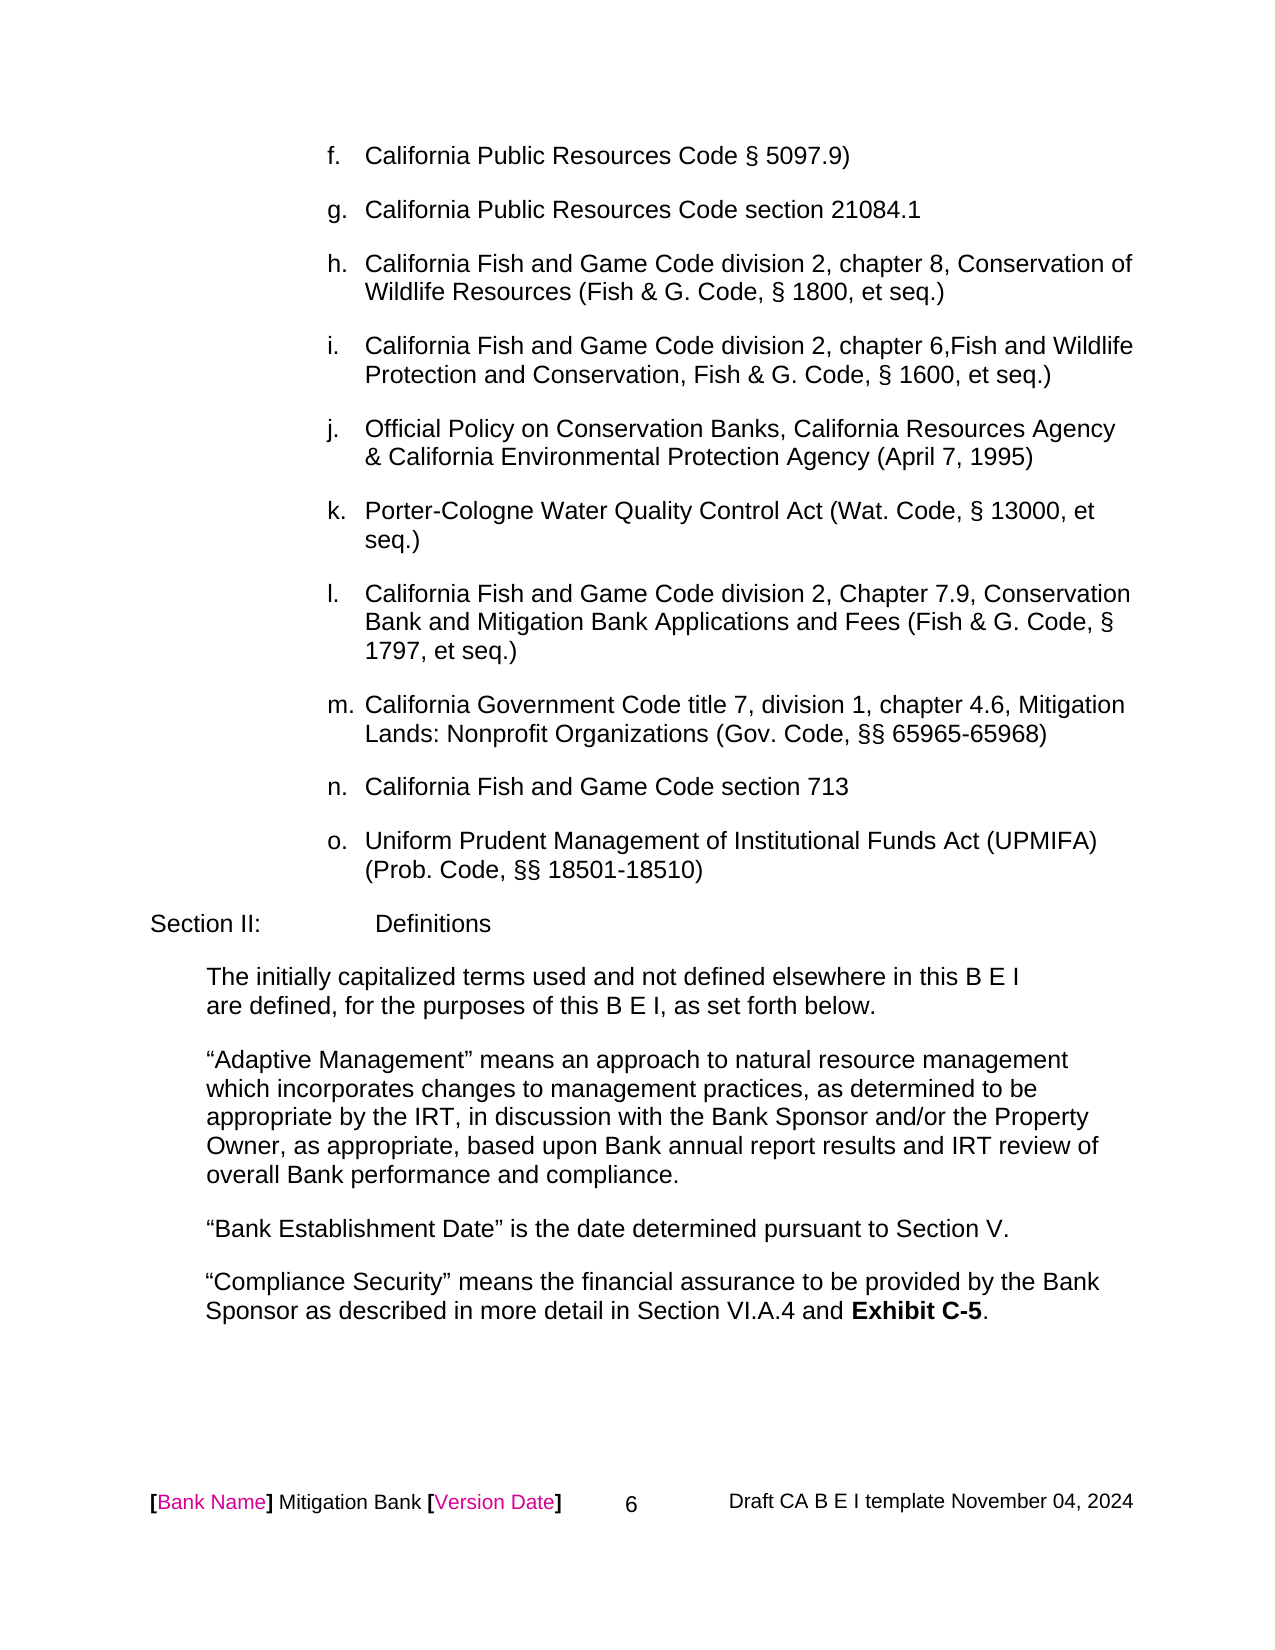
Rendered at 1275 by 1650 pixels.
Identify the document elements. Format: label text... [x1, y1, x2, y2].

text “Adaptive Management” means an approach to natural resource management which incorporates changes to management practices, as determined to be appropriate by the IRT, in discussion with the Bank Sponsor and/or the Property Owner, as appropriate, based upon Bank annual report results and IRT review of overall Bank performance and compliance. [206, 1045, 1119, 1188]
list California Public Resources Code section 21084.1 [327, 195, 1137, 223]
list California Fish and Game Code section 713 [327, 772, 1137, 801]
list California Fish and Game Code division 2, chapter 6,Fish and Wildlife Protection and Conservation, Fish & G. Code, § 1600, et seq.) [327, 331, 1137, 388]
list California Public Resources Code § 5097.9) [327, 141, 1137, 170]
list California Government Code title 7, division 1, chapter 4.6, Mitigation Lands: Nonprofit Organizations (Gov. Code, §§ 65965-65968) [327, 690, 1137, 747]
list Official Policy on Conservation Banks, California Resources Agency & California Environmental Protection Agency (April 7, 1995) [327, 413, 1137, 471]
list Porter-Cologne Water Quality Control Act (Wat. Code, § 13000, et seq.) [327, 496, 1137, 553]
text “Compliance Security” means the financial assurance to be provided by the Bank Sponsor as described in more detail in Section VI.A.4 and Exhibit C-5. [205, 1267, 1137, 1325]
text “Bank Establishment Date” is the date determined pursuant to Section V. [206, 1213, 1137, 1242]
list California Fish and Game Code division 2, Chapter 7.9, Conservation Bank and Mitigation Bank Applications and Fees (Fish & G. Code, § 1797, et seq.) [327, 578, 1137, 665]
subtitle Section II: Definitions [150, 908, 1114, 937]
list California Fish and Game Code division 2, chapter 8, Conservation of Wildlife Resources (Fish & G. Code, § 1800, et seq.) [327, 248, 1137, 306]
text The initially capitalized terms used and not defined elsewhere in this B E I are defined, for the purposes of this B E I, as set forth below. [206, 962, 1053, 1020]
list Uniform Prudent Management of Institutional Funds Act (UPMIFA) (Prob. Code, §§ 18501-18510) [327, 826, 1137, 883]
